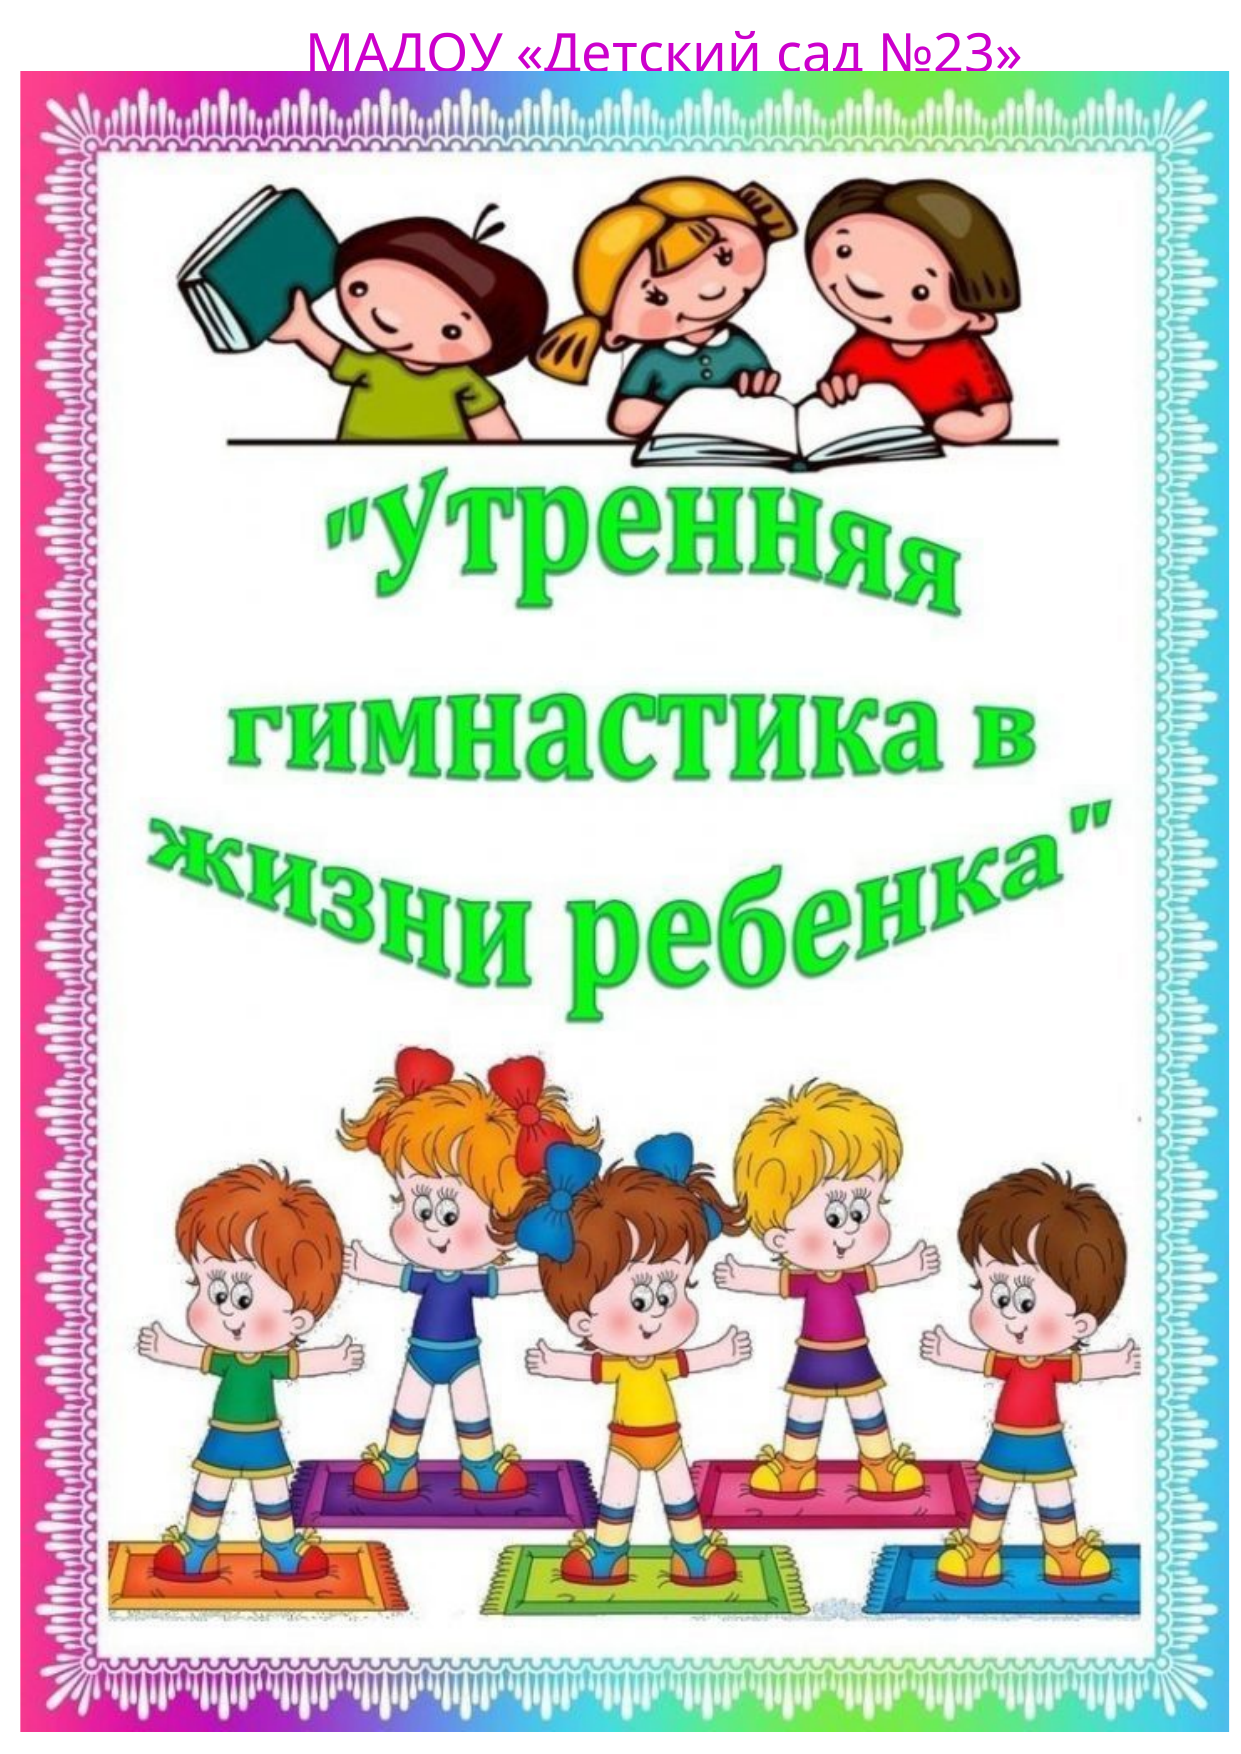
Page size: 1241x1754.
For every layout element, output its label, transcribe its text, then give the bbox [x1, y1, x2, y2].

text МАДОУ «Детский сад №23» [177, 15, 1152, 71]
picture [20, 71, 1230, 1732]
